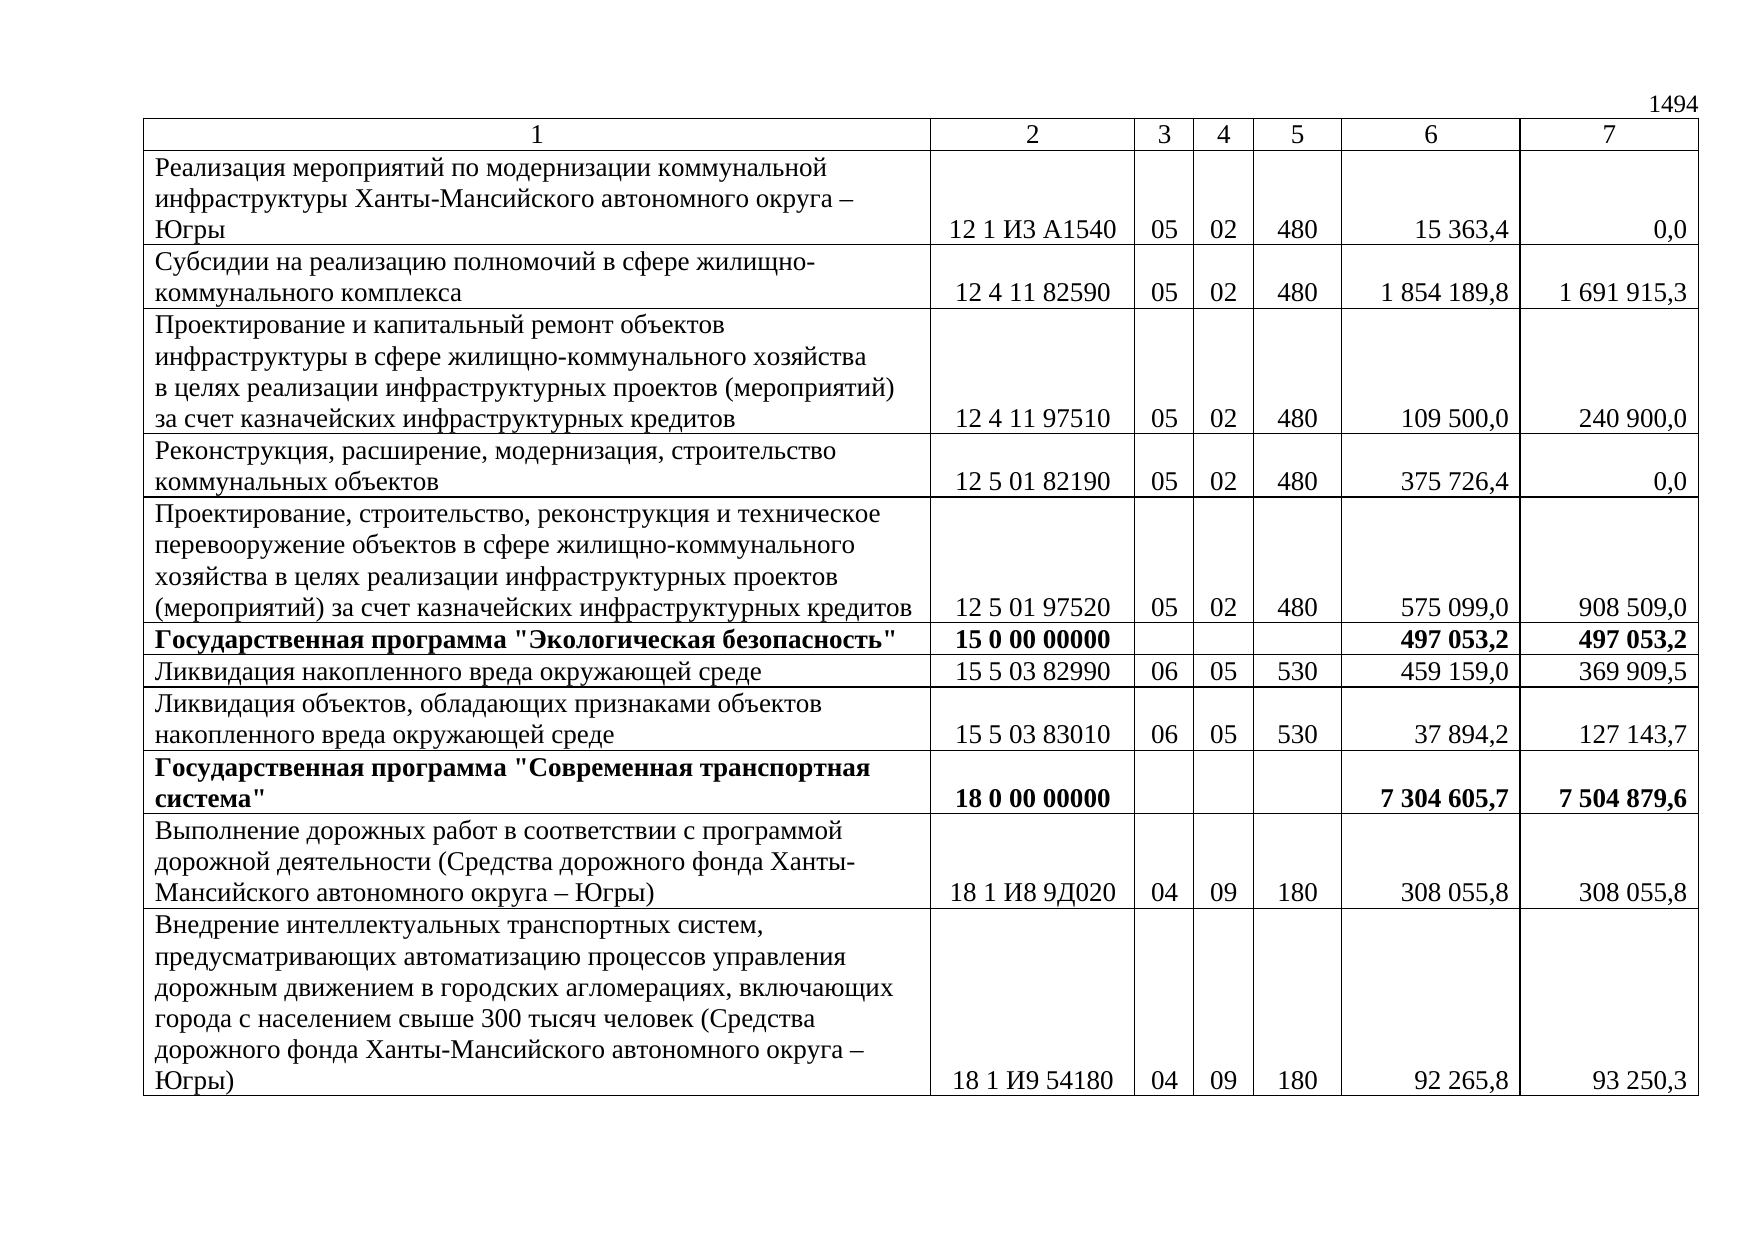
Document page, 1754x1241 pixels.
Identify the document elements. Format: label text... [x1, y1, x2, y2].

table_cell [1254, 623, 1341, 654]
table_cell 12 4 11 97510 [931, 309, 1134, 433]
table_cell 1 691 915,3 [1521, 245, 1698, 307]
table_cell 240 900,0 [1521, 309, 1698, 433]
table_cell 15 5 03 82990 [931, 655, 1134, 686]
table_cell 12 5 01 82190 [931, 434, 1134, 496]
table_cell 02 [1194, 498, 1253, 622]
table_cell Государственная программа "Экологическая безопасность" [144, 623, 930, 654]
table_cell 15 5 03 83010 [931, 688, 1134, 750]
table_cell Проектирование и капитальный ремонт объектов инфраструктуры в сфере жилищно-коммунального хозяйства в целях реализации инфраструктурных проектов (мероприятий) за счет казначейских инфраструктурных кредитов [144, 309, 930, 433]
table_cell 530 [1254, 688, 1341, 750]
table_cell Ликвидация объектов, обладающих признаками объектов накопленного вреда окружающей среде [144, 688, 930, 750]
table_cell 908 509,0 [1521, 498, 1698, 622]
table_cell 05 [1135, 498, 1193, 622]
table_cell 0,0 [1521, 434, 1698, 496]
table_header 5 [1254, 119, 1341, 149]
table_header 4 [1194, 119, 1253, 149]
table_cell 06 [1135, 688, 1193, 750]
table_cell 93 250,3 [1521, 909, 1698, 1095]
table_cell 0,0 [1521, 151, 1698, 244]
table_cell 375 726,4 [1342, 434, 1519, 496]
table_cell 7 304 605,7 [1342, 751, 1519, 813]
table_header 3 [1135, 119, 1193, 149]
table_cell 480 [1254, 498, 1341, 622]
table_cell 05 [1135, 151, 1193, 244]
table_cell [1194, 751, 1253, 813]
table_cell 05 [1194, 655, 1253, 686]
table_cell Ликвидация накопленного вреда окружающей среде [144, 655, 930, 686]
table_cell 480 [1254, 434, 1341, 496]
table_cell 02 [1194, 151, 1253, 244]
table_header 1 [144, 119, 930, 149]
table_cell 09 [1194, 909, 1253, 1095]
table_cell 180 [1254, 909, 1341, 1095]
table_cell 09 [1194, 814, 1253, 907]
table_cell 530 [1254, 655, 1341, 686]
table_cell 480 [1254, 245, 1341, 307]
table_cell 1 854 189,8 [1342, 245, 1519, 307]
table_cell [1135, 751, 1193, 813]
table_cell [1135, 623, 1193, 654]
table_cell 127 143,7 [1521, 688, 1698, 750]
table_cell 369 909,5 [1521, 655, 1698, 686]
table_cell 12 5 01 97520 [931, 498, 1134, 622]
table_cell Внедрение интеллектуальных транспортных систем, предусматривающих автоматизацию процессов управления дорожным движением в городских агломерациях, включающих города с населением свыше 300 тысяч человек (Средства дорожного фонда Ханты-Мансийского автономного округа – Югры) [144, 909, 930, 1095]
table_cell 480 [1254, 309, 1341, 433]
table_cell 12 1 И3 А1540 [931, 151, 1134, 244]
table_cell 02 [1194, 309, 1253, 433]
table_cell 02 [1194, 245, 1253, 307]
table_cell 15 0 00 00000 [931, 623, 1134, 654]
table_cell Реконструкция, расширение, модернизация, строительство коммунальных объектов [144, 434, 930, 496]
table_cell 05 [1194, 688, 1253, 750]
table_cell 04 [1135, 814, 1193, 907]
table_header 7 [1521, 119, 1698, 149]
table_cell 308 055,8 [1342, 814, 1519, 907]
table_cell 37 894,2 [1342, 688, 1519, 750]
table_cell 02 [1194, 434, 1253, 496]
table_cell 12 4 11 82590 [931, 245, 1134, 307]
table_cell 109 500,0 [1342, 309, 1519, 433]
table_cell 7 504 879,6 [1521, 751, 1698, 813]
table_cell 05 [1135, 434, 1193, 496]
table_cell 308 055,8 [1521, 814, 1698, 907]
table_cell 575 099,0 [1342, 498, 1519, 622]
table_header 6 [1342, 119, 1519, 149]
table_cell 18 0 00 00000 [931, 751, 1134, 813]
table_cell Субсидии на реализацию полномочий в сфере жилищно-коммунального комплекса [144, 245, 930, 307]
table_cell 480 [1254, 151, 1341, 244]
table_cell 05 [1135, 245, 1193, 307]
table_cell 459 159,0 [1342, 655, 1519, 686]
table_cell 05 [1135, 309, 1193, 433]
table_cell [1254, 751, 1341, 813]
table_cell 04 [1135, 909, 1193, 1095]
table_cell Выполнение дорожных работ в соответствии с программой дорожной деятельности (Средства дорожного фонда Ханты-Мансийского автономного округа – Югры) [144, 814, 930, 907]
table_cell Проектирование, строительство, реконструкция и техническое перевооружение объектов в сфере жилищно-коммунального хозяйства в целях реализации инфраструктурных проектов (мероприятий) за счет казначейских инфраструктурных кредитов [144, 498, 930, 622]
table_cell [1194, 623, 1253, 654]
table_cell 06 [1135, 655, 1193, 686]
table_cell 92 265,8 [1342, 909, 1519, 1095]
table_cell Реализация мероприятий по модернизации коммунальной инфраструктуры Ханты-Мансийского автономного округа – Югры [144, 151, 930, 244]
table_cell 497 053,2 [1521, 623, 1698, 654]
table_header 2 [931, 119, 1134, 149]
table_cell 497 053,2 [1342, 623, 1519, 654]
table_cell 18 1 И8 9Д020 [931, 814, 1134, 907]
table_cell Государственная программа "Современная транспортная система" [144, 751, 930, 813]
table_cell 15 363,4 [1342, 151, 1519, 244]
table_cell 18 1 И9 54180 [931, 909, 1134, 1095]
table_cell 180 [1254, 814, 1341, 907]
